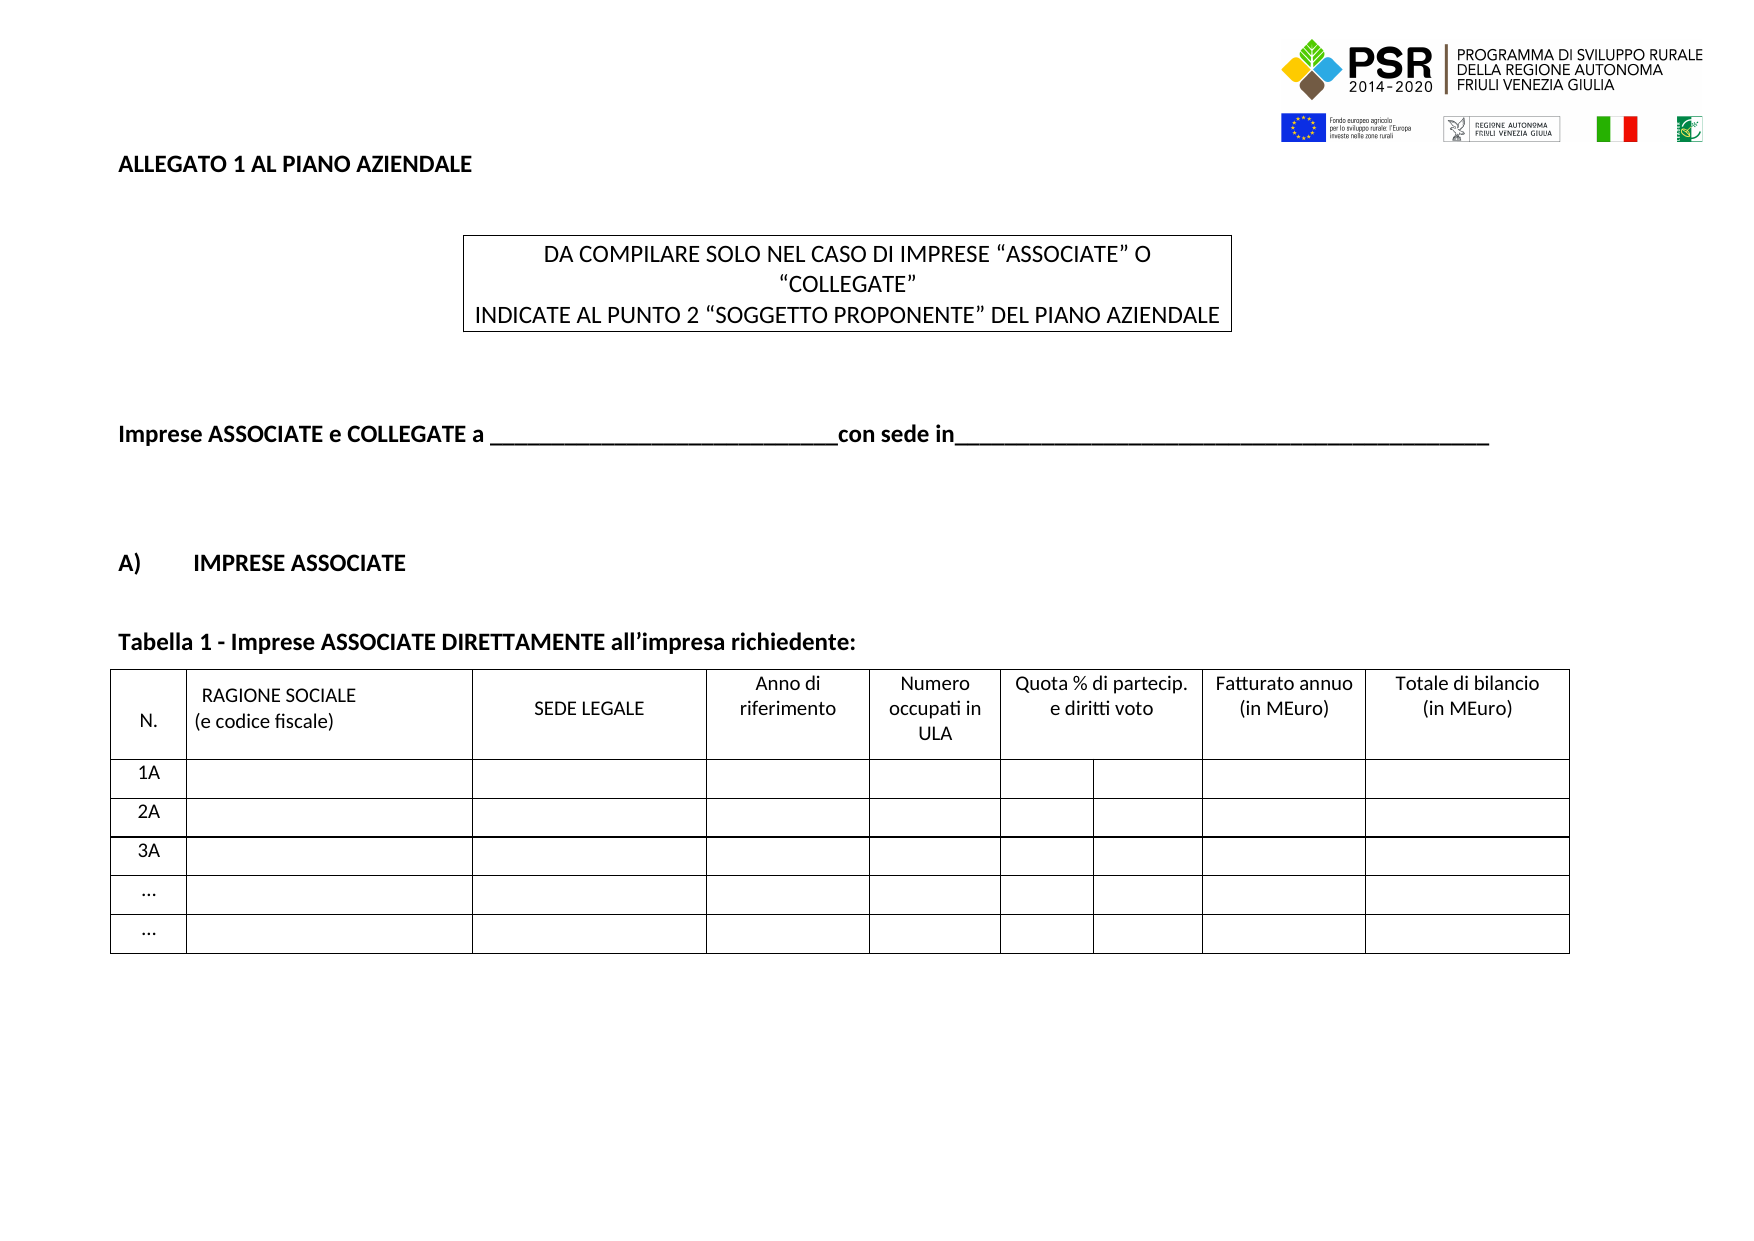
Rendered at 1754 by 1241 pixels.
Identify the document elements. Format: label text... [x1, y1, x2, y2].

table_cell [1366, 876, 1569, 914]
table_cell [1366, 915, 1569, 953]
table_cell [707, 799, 869, 836]
text Tabella 1 - Imprese ASSOCIATE DIRETTAMENTE all’impresa richiedente: [118, 626, 1577, 656]
table_header Numero occupati in ULA [870, 670, 1000, 758]
table_cell [1001, 799, 1093, 836]
table_cell [473, 799, 706, 836]
table_cell 2A [111, 799, 186, 836]
table_header RAGIONE SOCIALE (e codice fiscale) [187, 670, 472, 758]
table_cell [1094, 760, 1202, 797]
text DA COMPILARE SOLO NEL CASO DI IMPRESE “ASSOCIATE” O “COLLEGATE” [464, 236, 1231, 296]
table_cell [473, 876, 706, 914]
table_cell [870, 876, 1000, 914]
table_cell [1001, 876, 1093, 914]
table_cell … [111, 876, 186, 914]
table_cell [870, 760, 1000, 797]
text INDICATE AL PUNTO 2 “SOGGETTO PROPONENTE” DEL PIANO AZIENDALE [464, 296, 1231, 331]
table_cell [1001, 838, 1093, 875]
text Imprese ASSOCIATE e COLLEGATE a ____________________________con sede in___________________________________________ [118, 418, 1577, 449]
table_cell [1366, 799, 1569, 836]
table_cell … [111, 915, 186, 953]
table_cell 3A [111, 838, 186, 875]
table_cell [707, 838, 869, 875]
table_cell [1366, 760, 1569, 797]
table_cell [1094, 915, 1202, 953]
table_cell [187, 876, 472, 914]
table_cell [1366, 838, 1569, 875]
table_cell [473, 915, 706, 953]
table_cell [1094, 799, 1202, 836]
table_cell [870, 915, 1000, 953]
table_header Anno di riferimento [707, 670, 869, 758]
table_header Quota % di partecip. e diritti voto [1001, 670, 1202, 758]
table_header SEDE LEGALE [473, 670, 706, 758]
table_cell 1A [111, 760, 186, 797]
table_cell [1094, 838, 1202, 875]
table_cell [1203, 876, 1365, 914]
table_cell [707, 876, 869, 914]
table_header Totale di bilancio (in MEuro) [1366, 670, 1569, 758]
table_cell [1094, 876, 1202, 914]
table_cell [187, 838, 472, 875]
table_cell [707, 760, 869, 797]
table_cell [870, 799, 1000, 836]
table_cell [707, 915, 869, 953]
list IMPRESE ASSOCIATE [118, 548, 1577, 578]
table_cell [187, 799, 472, 836]
table_cell [1203, 838, 1365, 875]
table_cell [1203, 760, 1365, 797]
table_cell [870, 838, 1000, 875]
table_cell [187, 915, 472, 953]
table_cell [1001, 760, 1093, 797]
table_cell [1203, 799, 1365, 836]
table_cell [473, 760, 706, 797]
table_cell [187, 760, 472, 797]
table_header Fatturato annuo (in MEuro) [1203, 670, 1365, 758]
table_cell [1203, 915, 1365, 953]
picture [1281, 39, 1703, 142]
table_cell [1001, 915, 1093, 953]
table_cell [473, 838, 706, 875]
table_header N. [111, 670, 186, 758]
text ALLEGATO 1 AL PIANO AZIENDALE [118, 149, 1577, 179]
